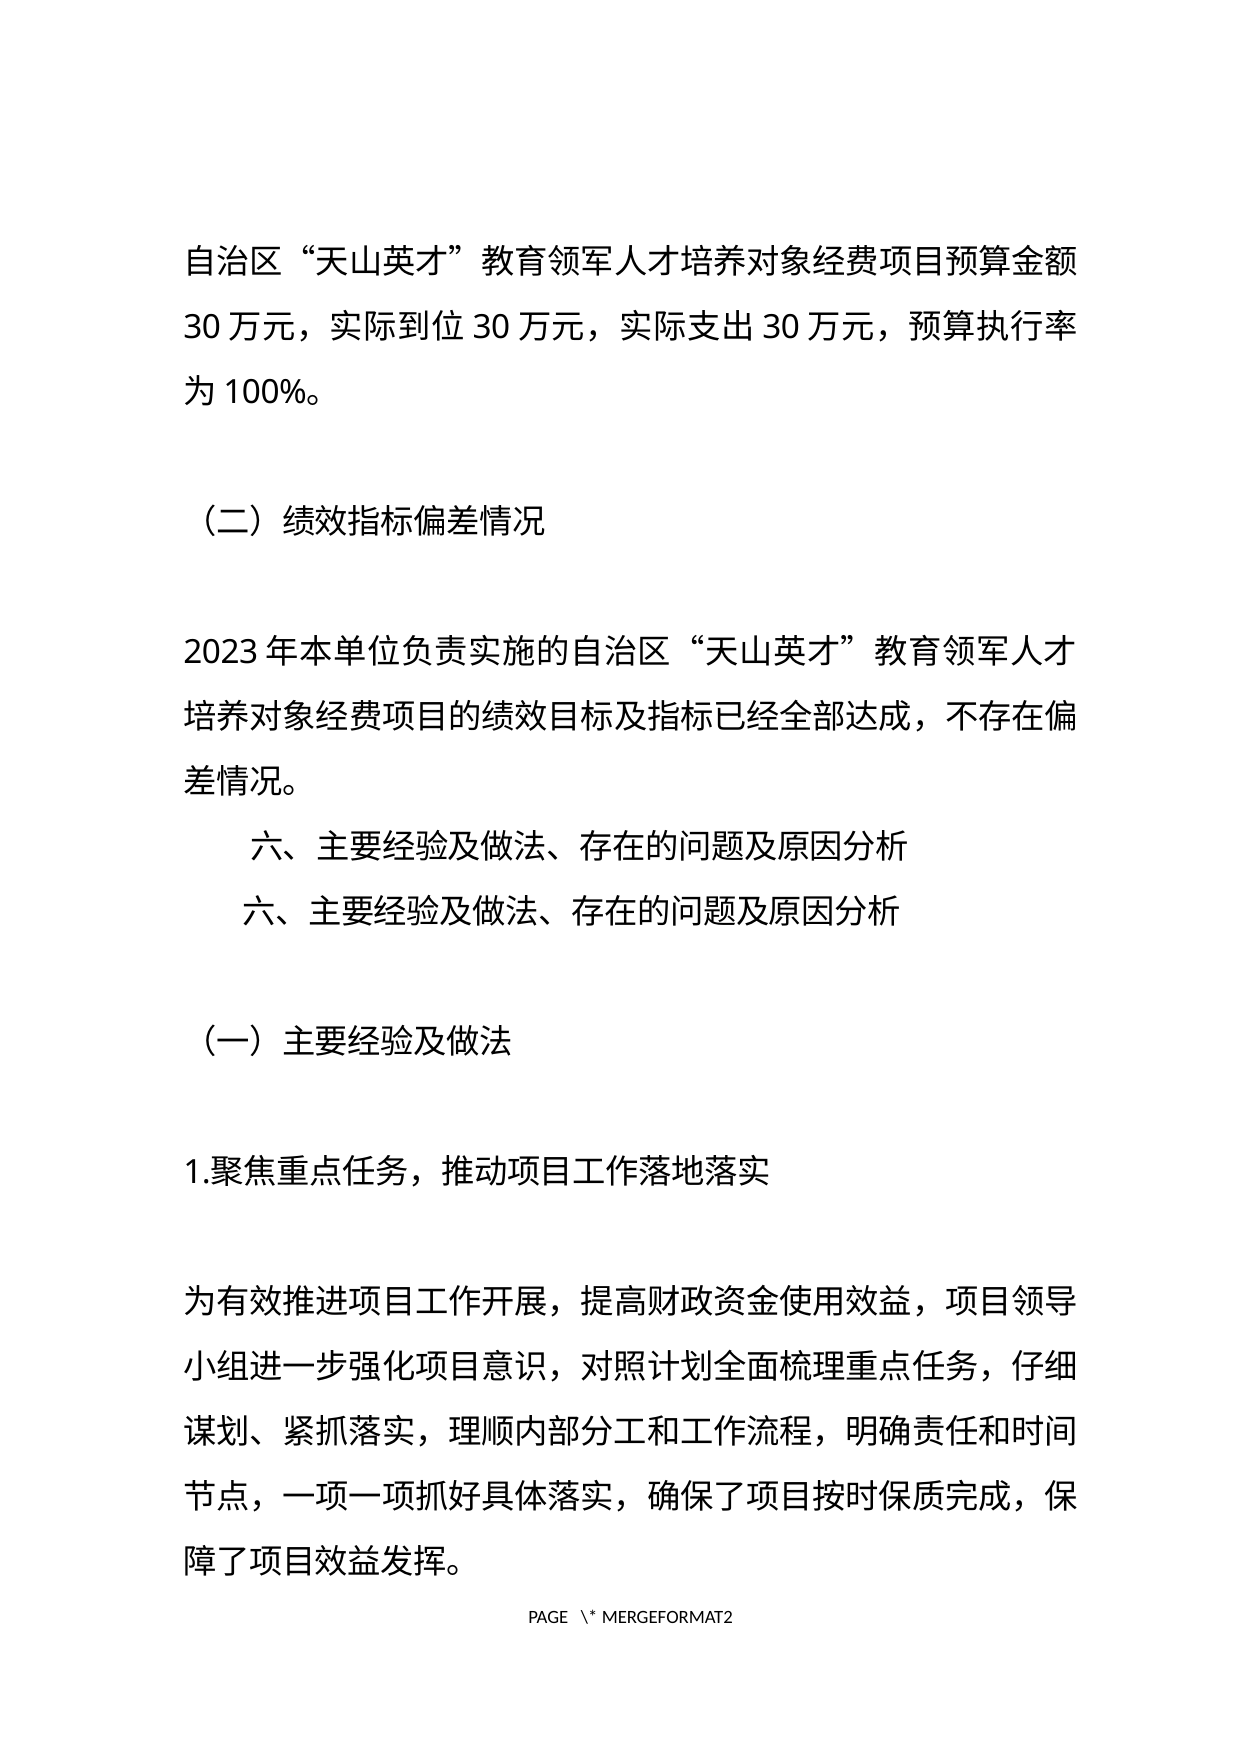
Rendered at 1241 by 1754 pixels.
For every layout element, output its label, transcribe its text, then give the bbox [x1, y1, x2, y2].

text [183, 877, 1078, 1592]
list 主要经验及做法、存在的问题及原因分析 [183, 812, 1078, 877]
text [183, 162, 1078, 812]
